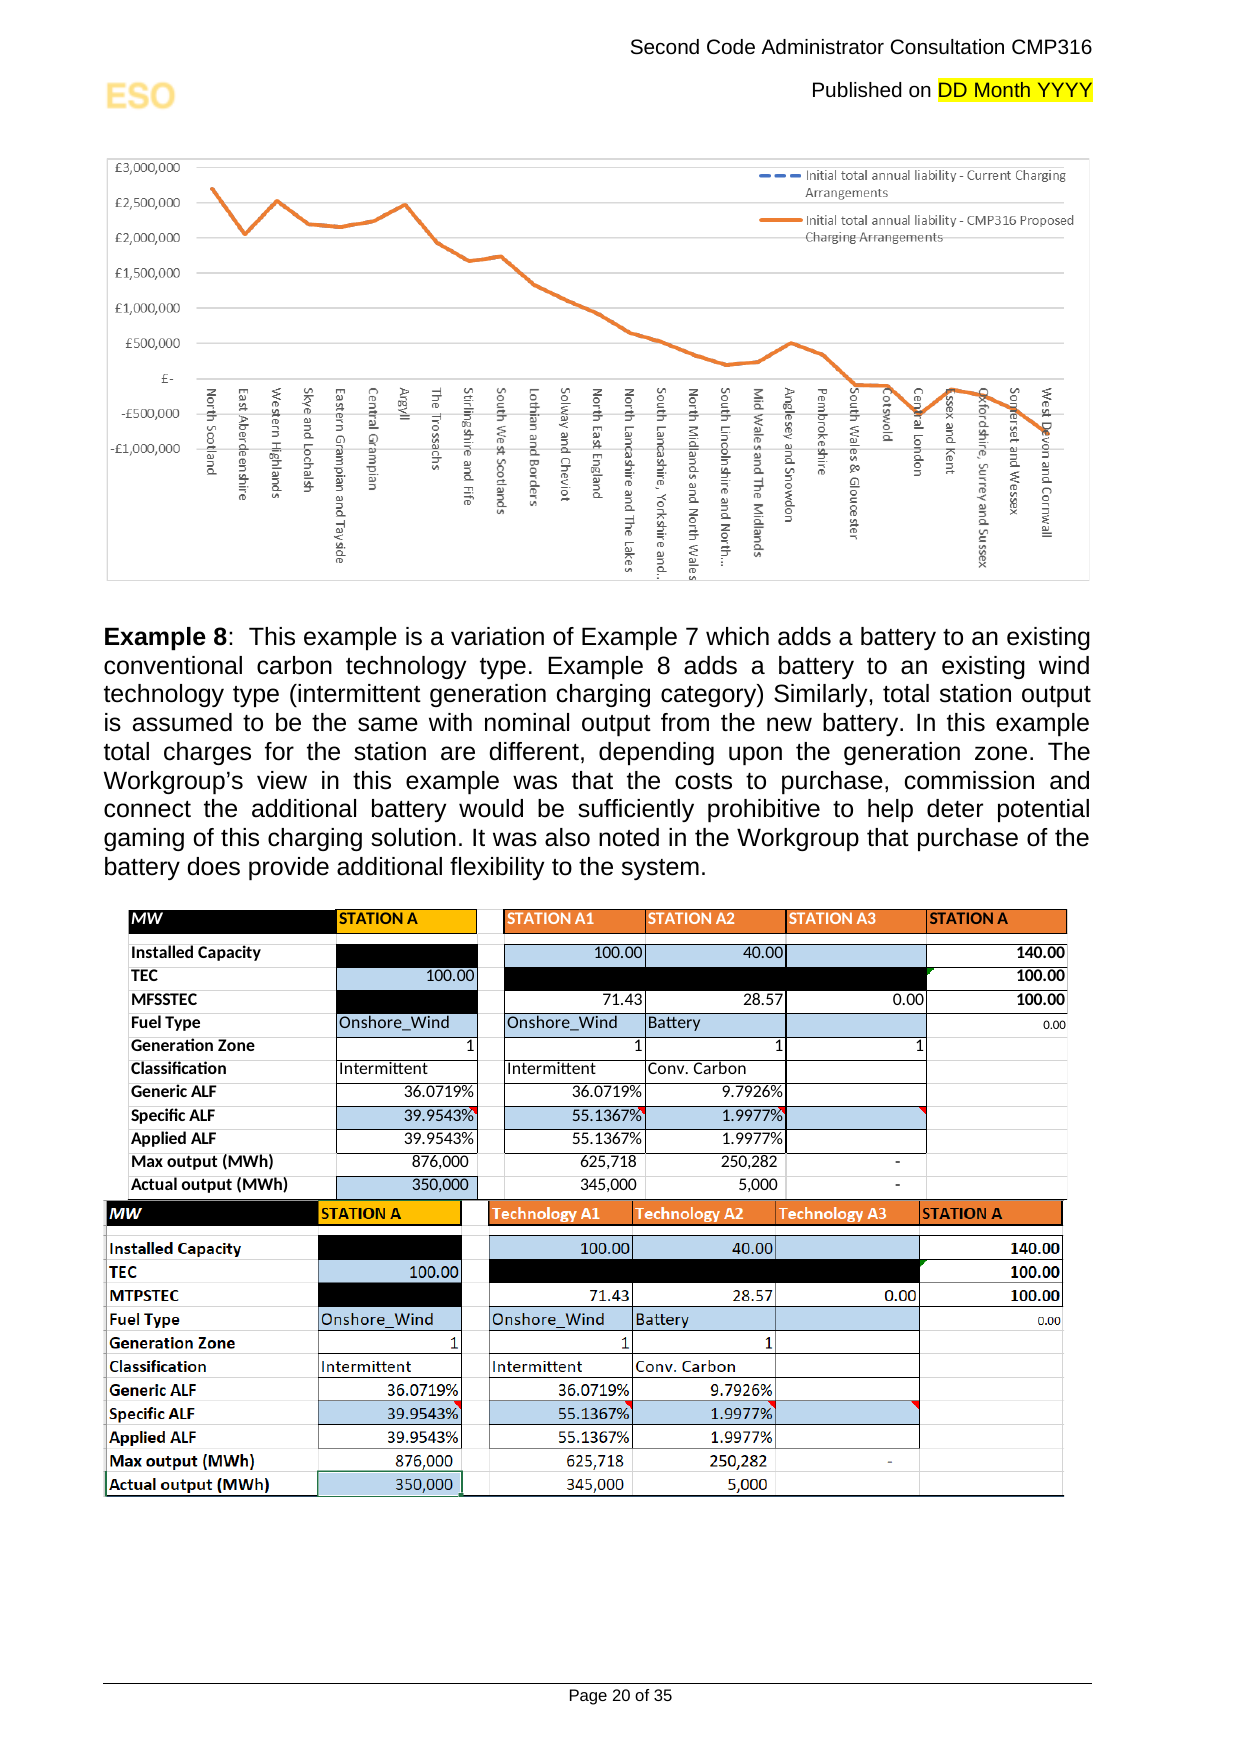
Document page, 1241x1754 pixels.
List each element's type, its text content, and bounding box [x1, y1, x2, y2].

picture [106, 158, 1090, 581]
picture [103, 1200, 1065, 1497]
picture [103, 71, 181, 117]
text Example 8: This example is a variation of Example 7 which adds a battery to an existing conventional carbon technology type. Example 8 adds a battery to an existing wind technology type (intermittent generation charging category) Similarly, total station output is assumed to be the same with nominal output from the new battery. In this example total charges for the station are different, depending upon the generation zone. The Workgroup’s view in this example was that the costs to purchase, commission and connect the additional battery would be sufficiently prohibitive to help deter potential gaming of this charging solution. It was also noted in the Workgroup that purchase of the battery does provide additional flexibility to the system. [103, 622, 1092, 881]
